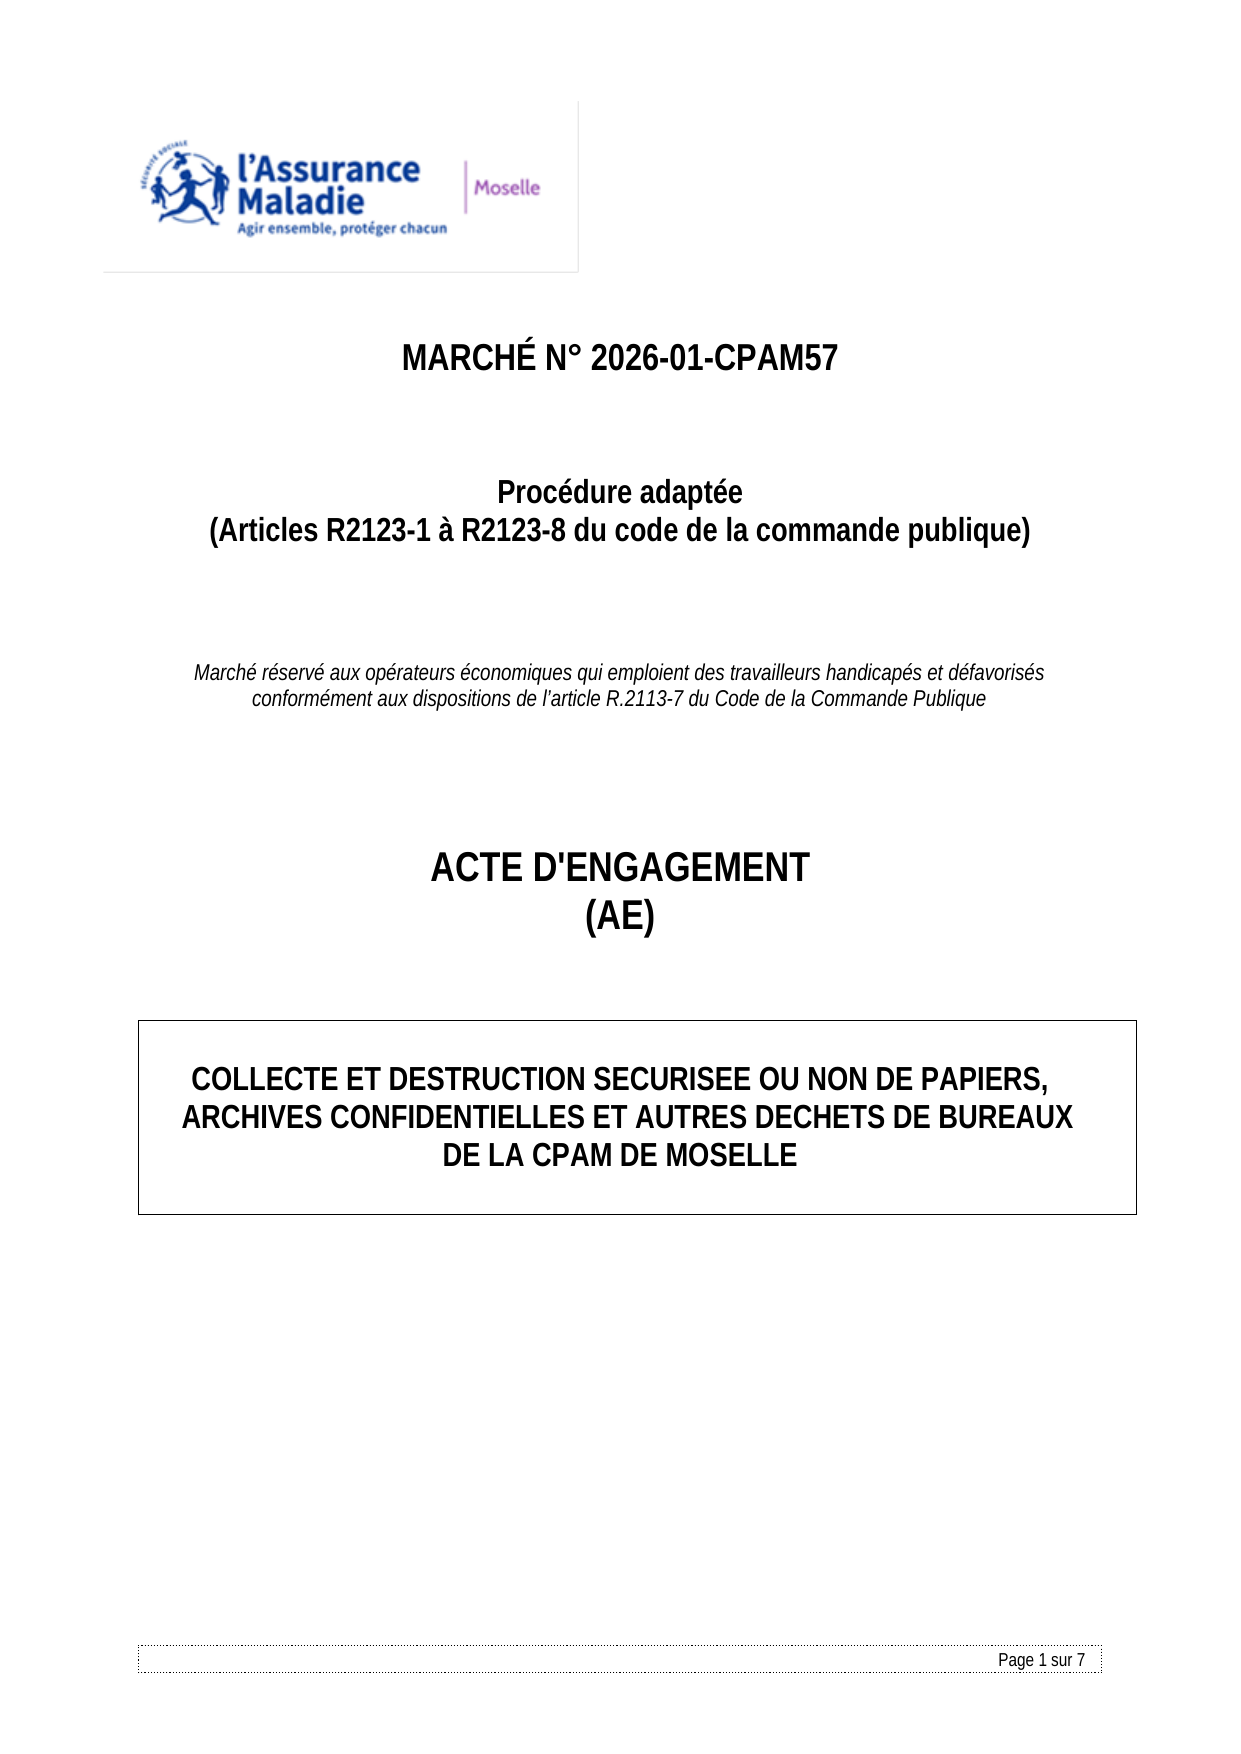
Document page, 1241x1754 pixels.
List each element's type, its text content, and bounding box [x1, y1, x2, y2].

text (Articles R2123-1 à R2123-8 du code de la commande publique) [148, 510, 1092, 548]
text ARCHIVES CONFIDENTIELLES ET AUTRES DECHETS DE BUREAUX [148, 1097, 1092, 1136]
text Procédure adaptée [148, 472, 1092, 510]
text COLLECTE ET DESTRUCTION SECURISEE OU NON DE PAPIERS, [148, 1059, 1092, 1097]
picture [103, 101, 580, 274]
text Marché réservé aux opérateurs économiques qui emploient des travailleurs handicapés et défavorisés conformément aux dispositions de l’article R.2113-7 du Code de la Commande Publique [148, 658, 1092, 711]
text ACTE D'ENGAGEMENT [148, 843, 1092, 891]
text DE LA CPAM DE MOSELLE [148, 1136, 1092, 1174]
text (AE) [148, 891, 1092, 938]
text MARCHÉ N° 2026-01-CPAM57 [148, 336, 1092, 379]
